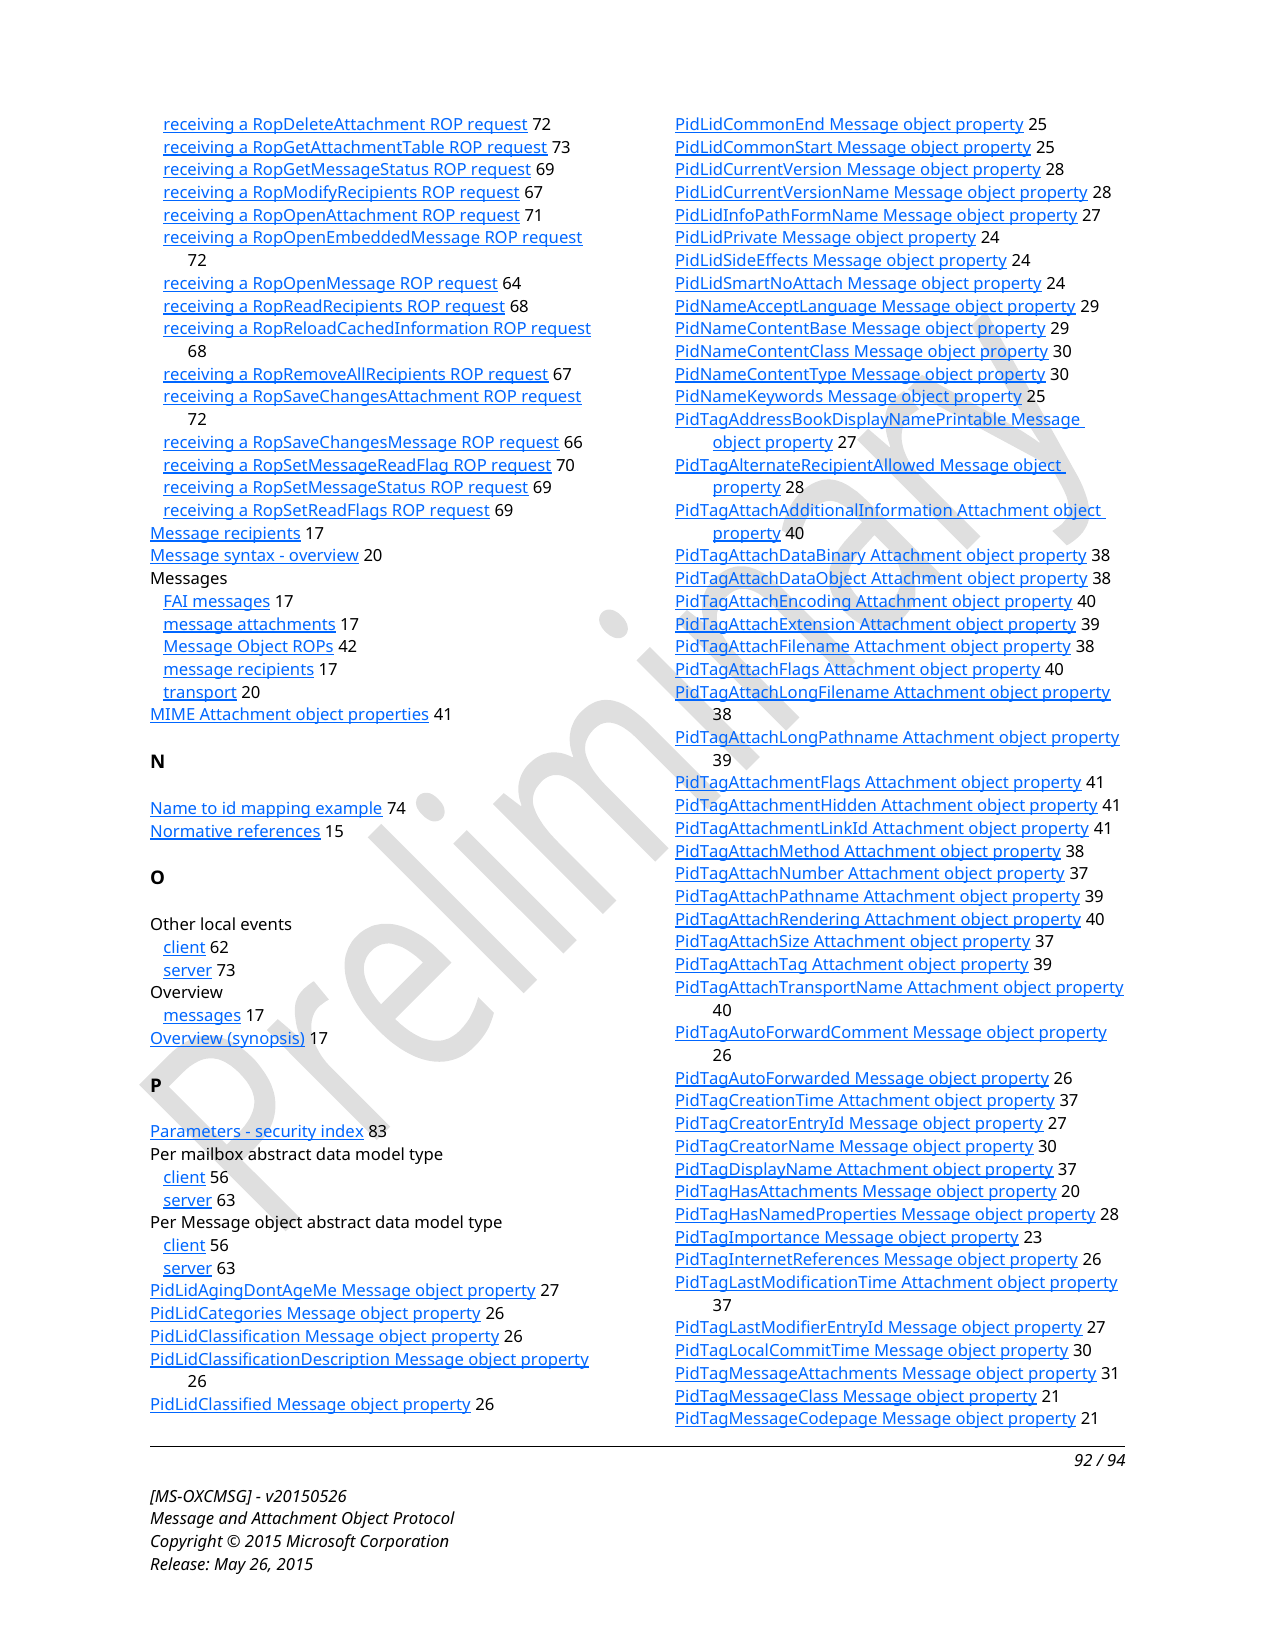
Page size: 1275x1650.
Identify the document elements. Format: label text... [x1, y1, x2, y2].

text PidTagCreatorName Message object property 30 [675, 1134, 1125, 1157]
text PidNameContentBase Message object property 29 [675, 317, 1125, 339]
text PidNameContentType Message object property 30 [675, 362, 1125, 385]
text client 56 [150, 1166, 600, 1188]
text Overview (synopsis) 17 [150, 1026, 600, 1049]
text PidTagAttachDataBinary Attachment object property 38 [675, 544, 1125, 567]
text PidTagAttachPathname Attachment object property 39 [675, 884, 1125, 907]
text message recipients 17 [150, 657, 600, 680]
text PidTagAddressBookDisplayNamePrintable Message object property 27 [675, 408, 1125, 453]
text PidNameContentClass Message object property 30 [675, 339, 1125, 362]
text PidTagAttachmentLinkId Attachment object property 41 [675, 816, 1125, 839]
text PidTagAttachFlags Attachment object property 40 [675, 657, 1125, 680]
text receiving a RopOpenMessage ROP request 64 [150, 271, 600, 294]
text PidTagMessageClass Message object property 21 [675, 1384, 1125, 1407]
text receiving a RopSaveChangesAttachment ROP request 72 [150, 385, 600, 430]
text Message Object ROPs 42 [150, 635, 600, 657]
text PidTagMessageAttachments Message object property 31 [675, 1361, 1125, 1384]
text Normative references 15 [150, 819, 600, 842]
text Per mailbox abstract data model type [150, 1143, 600, 1166]
text PidTagLastModifierEntryId Message object property 27 [675, 1316, 1125, 1339]
text PidLidInfoPathFormName Message object property 27 [675, 203, 1125, 226]
text PidTagHasNamedProperties Message object property 28 [675, 1202, 1125, 1225]
text PidTagAttachDataObject Attachment object property 38 [675, 567, 1125, 589]
text messages 17 [150, 1004, 600, 1026]
text PidNameKeywords Message object property 25 [675, 385, 1125, 408]
text Overview [150, 981, 600, 1004]
text server 63 [150, 1256, 600, 1279]
text PidLidCommonEnd Message object property 25 [675, 112, 1125, 135]
text receiving a RopOpenEmbeddedMessage ROP request 72 [150, 226, 600, 271]
text P [150, 1072, 600, 1097]
text PidTagAutoForwarded Message object property 26 [675, 1066, 1125, 1089]
text PidLidSmartNoAttach Message object property 24 [675, 271, 1125, 294]
text PidTagHasAttachments Message object property 20 [675, 1180, 1125, 1202]
text N [150, 748, 600, 774]
text PidLidSideEffects Message object property 24 [675, 249, 1125, 271]
text Name to id mapping example 74 [150, 797, 600, 819]
text PidLidCommonStart Message object property 25 [675, 135, 1125, 158]
text PidLidCategories Message object property 26 [150, 1302, 600, 1324]
text PidTagAttachMethod Attachment object property 38 [675, 839, 1125, 862]
text PidTagAttachNumber Attachment object property 37 [675, 862, 1125, 884]
text receiving a RopDeleteAttachment ROP request 72 [150, 112, 600, 135]
text PidTagCreatorEntryId Message object property 27 [675, 1112, 1125, 1134]
text PidLidClassificationDescription Message object property 26 [150, 1347, 600, 1393]
text PidLidAgingDontAgeMe Message object property 27 [150, 1279, 600, 1302]
text PidTagMessageCodepage Message object property 21 [675, 1407, 1125, 1429]
text PidLidPrivate Message object property 24 [675, 226, 1125, 249]
text PidNameAcceptLanguage Message object property 29 [675, 294, 1125, 317]
text PidTagAttachRendering Attachment object property 40 [675, 907, 1125, 930]
text receiving a RopModifyRecipients ROP request 67 [150, 181, 600, 203]
text PidTagLocalCommitTime Message object property 30 [675, 1339, 1125, 1361]
text PidTagAttachAdditionalInformation Attachment object property 40 [675, 498, 1125, 544]
text Other local events [150, 913, 600, 936]
text PidTagAttachTag Attachment object property 39 [675, 953, 1125, 975]
text PidTagImportance Message object property 23 [675, 1225, 1125, 1248]
text PidLidClassification Message object property 26 [150, 1324, 600, 1347]
text PidTagAttachTransportName Attachment object property 40 [675, 975, 1125, 1021]
text PidLidClassified Message object property 26 [150, 1393, 600, 1415]
text PidLidCurrentVersionName Message object property 28 [675, 181, 1125, 203]
text receiving a RopSetMessageReadFlag ROP request 70 [150, 453, 600, 476]
text receiving a RopGetMessageStatus ROP request 69 [150, 158, 600, 181]
text PidTagAttachLongFilename Attachment object property 38 [675, 680, 1125, 726]
text receiving a RopSaveChangesMessage ROP request 66 [150, 430, 600, 453]
text PidTagLastModificationTime Attachment object property 37 [675, 1271, 1125, 1316]
text PidTagDisplayName Attachment object property 37 [675, 1157, 1125, 1180]
text client 56 [150, 1234, 600, 1256]
text receiving a RopGetAttachmentTable ROP request 73 [150, 135, 600, 158]
text Per Message object abstract data model type [150, 1211, 600, 1234]
text Message recipients 17 [150, 521, 600, 544]
text server 63 [150, 1188, 600, 1211]
text receiving a RopSetReadFlags ROP request 69 [150, 498, 600, 521]
text receiving a RopOpenAttachment ROP request 71 [150, 203, 600, 226]
text Message syntax - overview 20 [150, 544, 600, 567]
text PidTagAttachExtension Attachment object property 39 [675, 612, 1125, 635]
text PidTagInternetReferences Message object property 26 [675, 1248, 1125, 1271]
text PidTagAttachmentFlags Attachment object property 41 [675, 771, 1125, 794]
text FAI messages 17 [150, 589, 600, 612]
text PidTagAttachLongPathname Attachment object property 39 [675, 726, 1125, 771]
text PidLidCurrentVersion Message object property 28 [675, 158, 1125, 181]
text receiving a RopRemoveAllRecipients ROP request 67 [150, 362, 600, 385]
text Parameters - security index 83 [150, 1120, 600, 1143]
text PidTagAttachFilename Attachment object property 38 [675, 635, 1125, 657]
text receiving a RopReadRecipients ROP request 68 [150, 294, 600, 317]
text PidTagAutoForwardComment Message object property 26 [675, 1021, 1125, 1066]
text PidTagAttachSize Attachment object property 37 [675, 930, 1125, 953]
text MIME Attachment object properties 41 [150, 703, 600, 726]
text transport 20 [150, 680, 600, 703]
text PidTagCreationTime Attachment object property 37 [675, 1089, 1125, 1112]
text PidTagAttachmentHidden Attachment object property 41 [675, 794, 1125, 816]
text server 73 [150, 958, 600, 981]
text receiving a RopSetMessageStatus ROP request 69 [150, 476, 600, 498]
text message attachments 17 [150, 612, 600, 635]
text Messages [150, 567, 600, 589]
text PidTagAlternateRecipientAllowed Message object property 28 [675, 453, 1125, 498]
text O [150, 865, 600, 890]
text client 62 [150, 936, 600, 958]
text PidTagAttachEncoding Attachment object property 40 [675, 589, 1125, 612]
text receiving a RopReloadCachedInformation ROP request 68 [150, 317, 600, 362]
